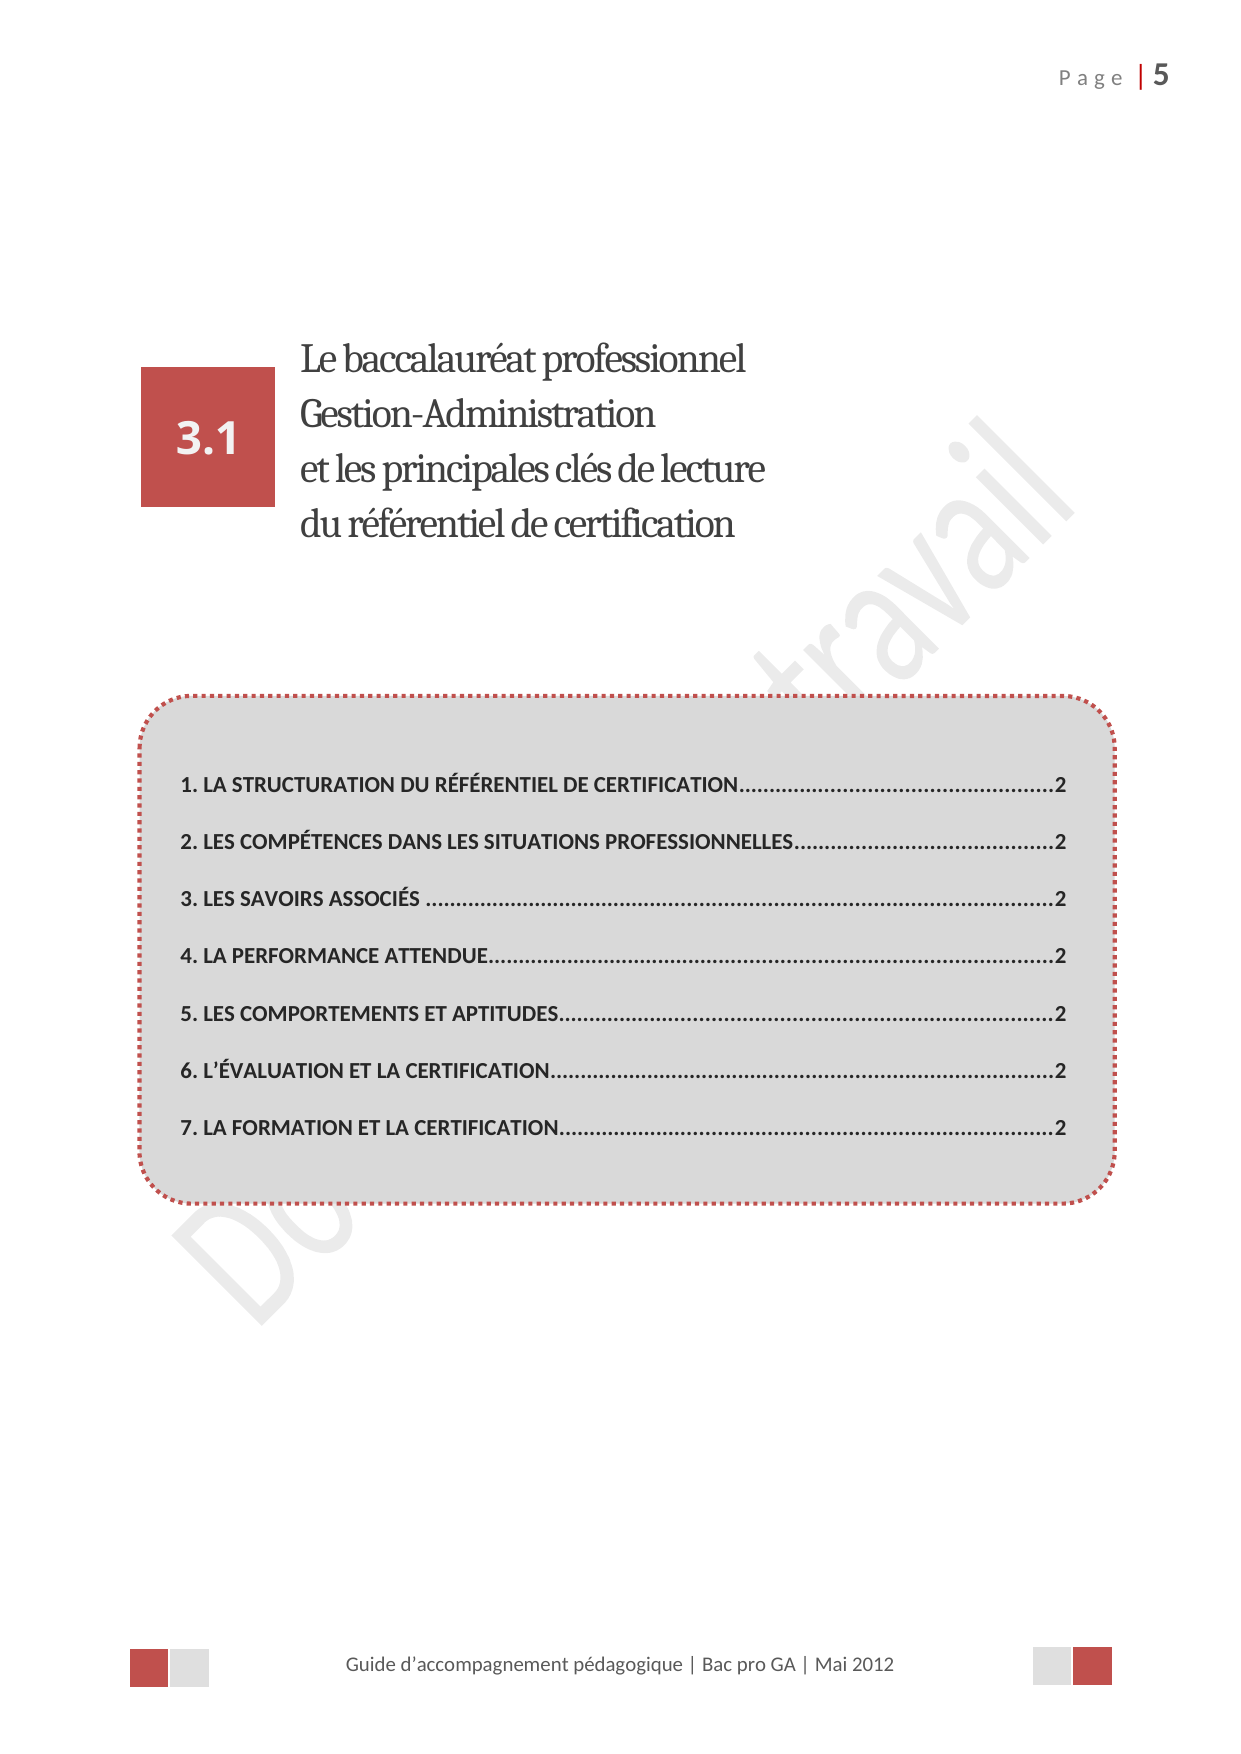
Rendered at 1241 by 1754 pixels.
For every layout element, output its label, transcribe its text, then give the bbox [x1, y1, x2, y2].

text 1. La structuration du référentiel de certification 2 [180, 770, 1104, 798]
text 2. Les compétences dans les situations professionnelles 2 [180, 827, 1104, 855]
text 3. Les savoirs associés 2 [180, 884, 1104, 912]
text 4. La performance attendue 2 [180, 942, 1104, 969]
text 7. La formation et la certification 2 [180, 1113, 1104, 1141]
text Le baccalauréat professionnel Gestion-Administration et les principales clés de lecture du référentiel de certification [136, 334, 1104, 548]
text 5. Les comportements et aptitudes 2 [180, 999, 1104, 1027]
text 6. L’évaluation et la certification 2 [180, 1056, 1104, 1084]
